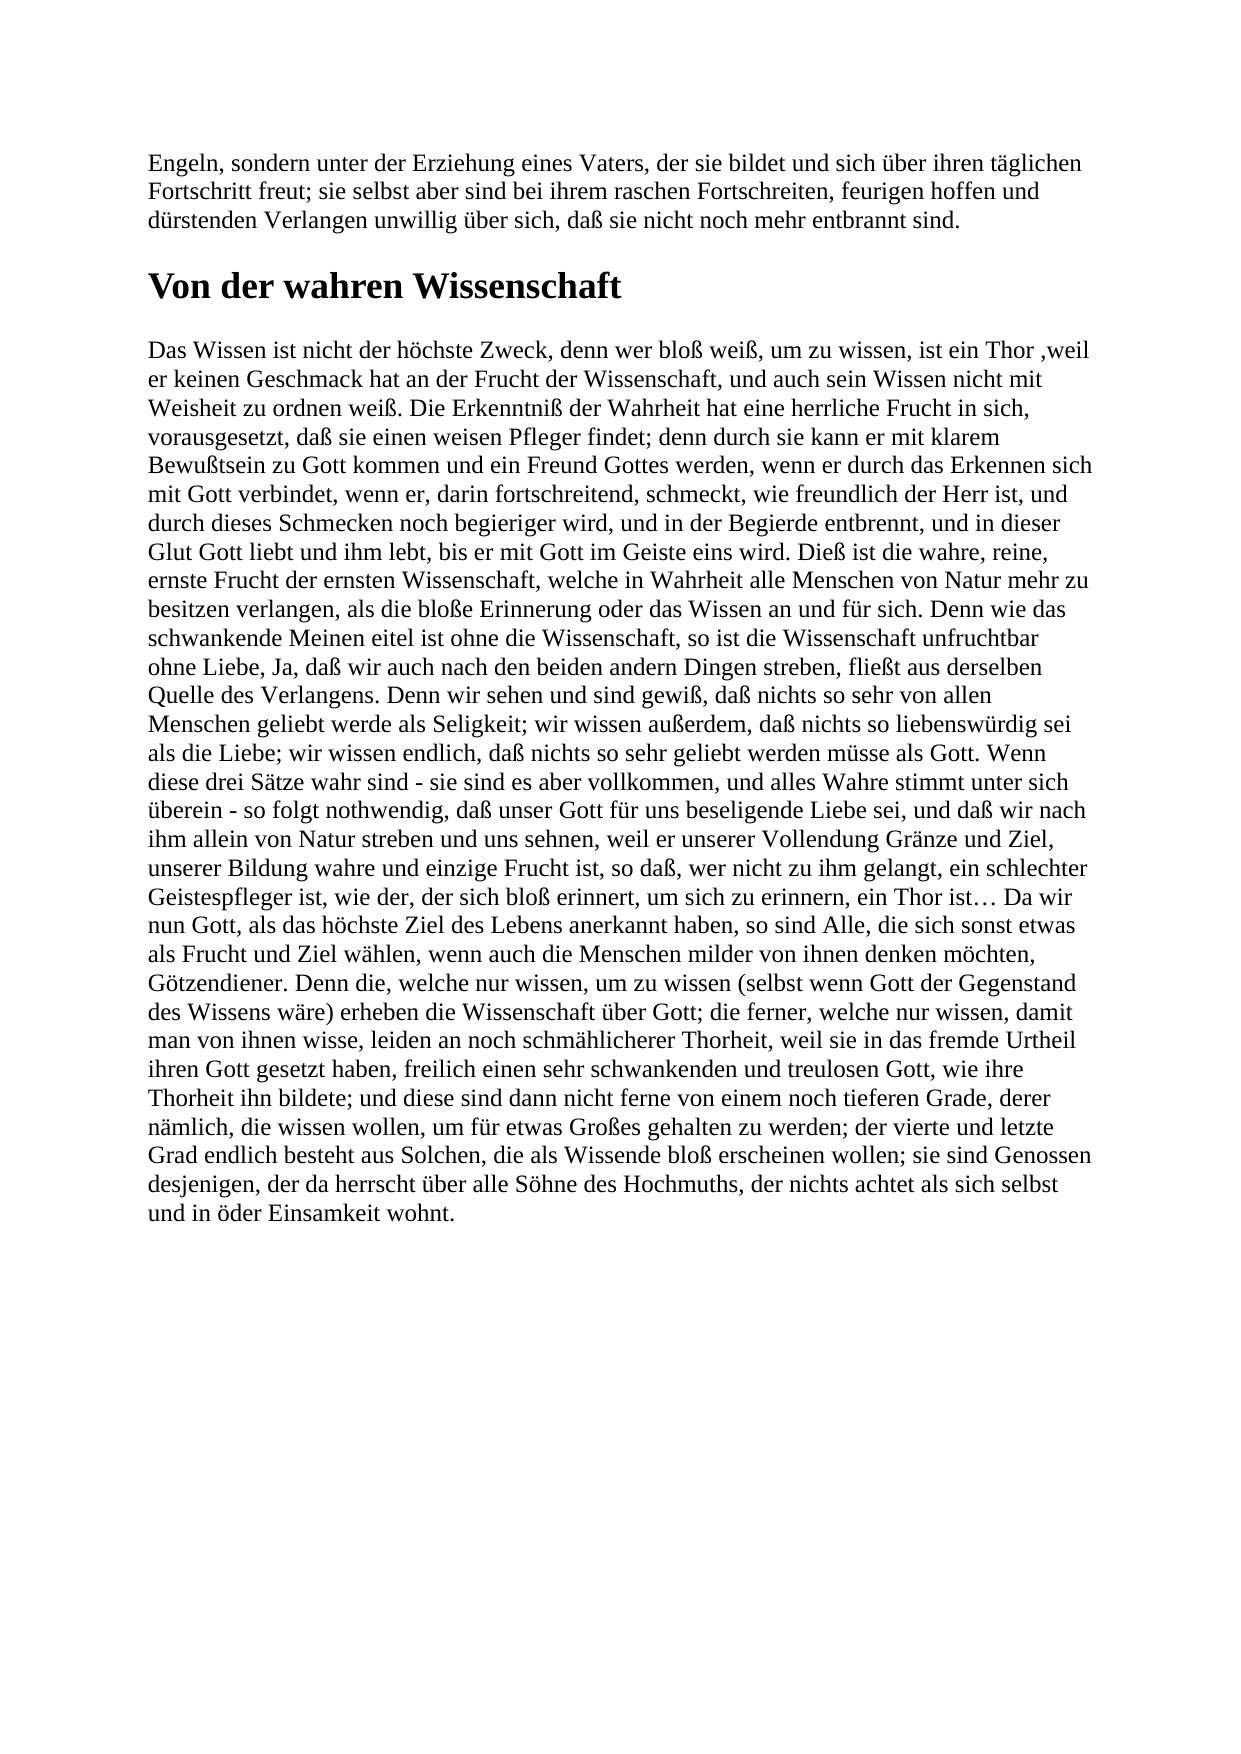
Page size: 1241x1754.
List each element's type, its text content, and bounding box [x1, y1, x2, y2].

text Das Wissen ist nicht der höchste Zweck, denn wer bloß weiß, um zu wissen, ist ein Thor ,weil er keinen Geschmack hat an der Frucht der Wissenschaft, und auch sein Wissen nicht mit Weisheit zu ordnen weiß. Die Erkenntniß der Wahrheit hat eine herrliche Frucht in sich, vorausgesetzt, daß sie einen weisen Pfleger findet; denn durch sie kann er mit klarem Bewußtsein zu Gott kommen und ein Freund Gottes werden, wenn er durch das Erkennen sich mit Gott verbindet, wenn er, darin fortschreitend, schmeckt, wie freundlich der Herr ist, und durch dieses Schmecken noch begieriger wird, und in der Begierde entbrennt, und in dieser Glut Gott liebt und ihm lebt, bis er mit Gott im Geiste eins wird. Dieß ist die wahre, reine, ernste Frucht der ernsten Wissenschaft, welche in Wahrheit alle Menschen von Natur mehr zu besitzen verlangen, als die bloße Erinnerung oder das Wissen an und für sich. Denn wie das schwankende Meinen eitel ist ohne die Wissenschaft, so ist die Wissenschaft unfruchtbar ohne Liebe, Ja, daß wir auch nach den beiden andern Dingen streben, fließt aus derselben Quelle des Verlangens. Denn wir sehen und sind gewiß, daß nichts so sehr von allen Menschen geliebt werde als Seligkeit; wir wissen außerdem, daß nichts so liebenswürdig sei als die Liebe; wir wissen endlich, daß nichts so sehr geliebt werden müsse als Gott. Wenn diese drei Sätze wahr sind - sie sind es aber vollkommen, und alles Wahre stimmt unter sich überein - so folgt nothwendig, daß unser Gott für uns beseligende Liebe sei, und daß wir nach ihm allein von Natur streben und uns sehnen, weil er unserer Vollendung Gränze und Ziel, unserer Bildung wahre und einzige Frucht ist, so daß, wer nicht zu ihm gelangt, ein schlechter Geistespfleger ist, wie der, der sich bloß erinnert, um sich zu erinnern, ein Thor ist… Da wir nun Gott, als das höchste Ziel des Lebens anerkannt haben, so sind Alle, die sich sonst etwas als Frucht und Ziel wählen, wenn auch die Menschen milder von ihnen denken möchten, Götzendiener. Denn die, welche nur wissen, um zu wissen (selbst wenn Gott der Gegenstand des Wissens wäre) erheben die Wissenschaft über Gott; die ferner, welche nur wissen, damit man von ihnen wisse, leiden an noch schmählicherer Thorheit, weil sie in das fremde Urtheil ihren Gott gesetzt haben, freilich einen sehr schwankenden und treulosen Gott, wie ihre Thorheit ihn bildete; und diese sind dann nicht ferne von einem noch tieferen Grade, derer nämlich, die wissen wollen, um für etwas Großes gehalten zu werden; der vierte und letzte Grad endlich besteht aus Solchen, die als Wissende bloß erscheinen wollen; sie sind Genossen desjenigen, der da herrscht über alle Söhne des Hochmuths, der nichts achtet als sich selbst und in öder Einsamkeit wohnt. [148, 335, 1093, 1227]
subtitle Von der wahren Wissenschaft [148, 263, 1093, 306]
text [148, 148, 1093, 234]
